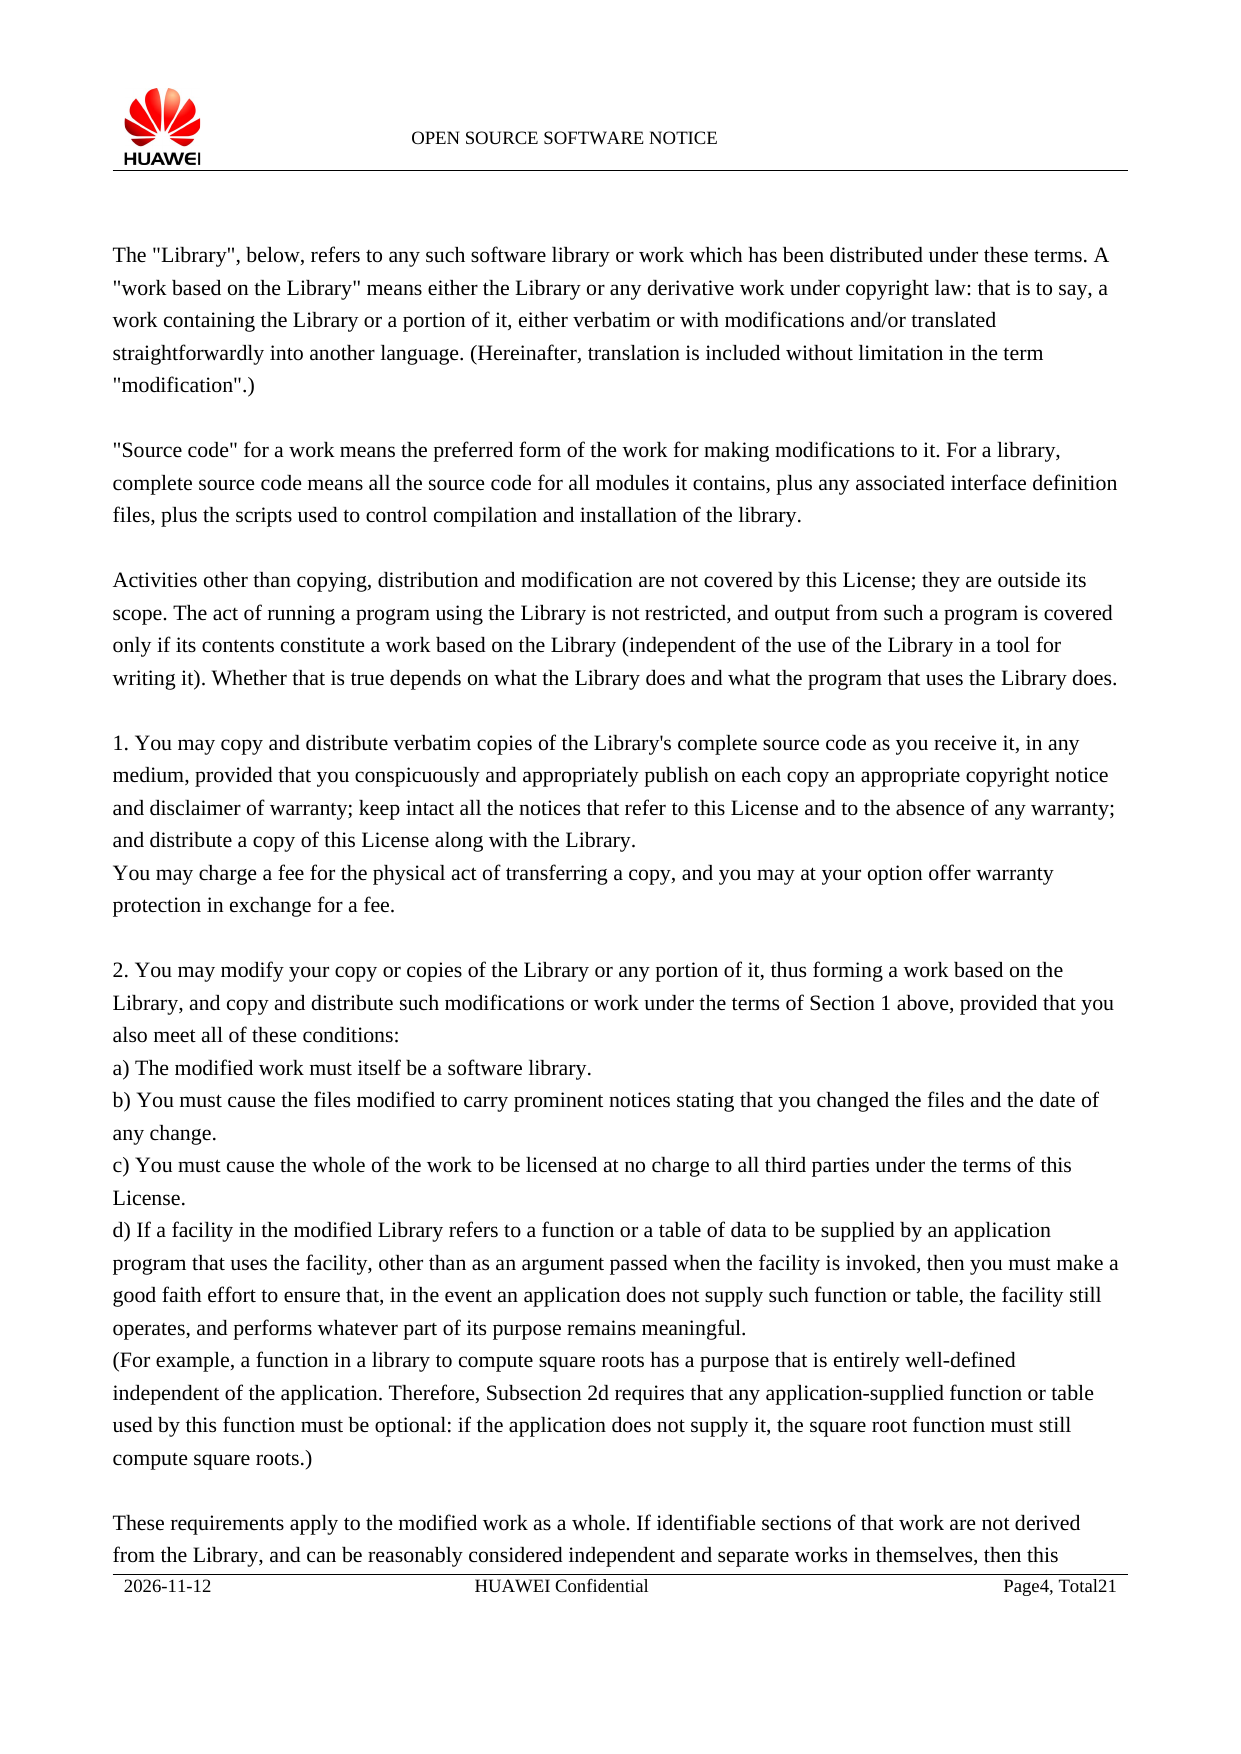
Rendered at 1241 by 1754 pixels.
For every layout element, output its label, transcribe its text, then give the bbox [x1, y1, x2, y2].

text a) The modified work must itself be a software library. [112, 1051, 1128, 1084]
text 2. You may modify your copy or copies of the Library or any portion of it, thus forming a work based on the Library, and copy and distribute such modifications or work under the terms of Section 1 above, provided that you also meet all of these conditions: [112, 954, 1128, 1051]
text "Source code" for a work means the preferred form of the work for making modifications to it. For a library, complete source code means all the source code for all modules it contains, plus any associated interface definition files, plus the scripts used to control compilation and installation of the library. [112, 434, 1128, 531]
text You may charge a fee for the physical act of transferring a copy, and you may at your option offer warranty protection in exchange for a fee. [112, 856, 1128, 921]
picture [124, 88, 201, 165]
text 1. You may copy and distribute verbatim copies of the Library's complete source code as you receive it, in any medium, provided that you conspicuously and appropriately publish on each copy an appropriate copyright notice and disclaimer of warranty; keep intact all the notices that refer to this License and to the absence of any warranty; and distribute a copy of this License along with the Library. [112, 726, 1128, 856]
text (For example, a function in a library to compute square roots has a purpose that is entirely well-defined independent of the application. Therefore, Subsection 2d requires that any application-supplied function or table used by this function must be optional: if the application does not supply it, the square root function must still compute square roots.) [112, 1344, 1128, 1474]
text The "Library", below, refers to any such software library or work which has been distributed under these terms. A "work based on the Library" means either the Library or any derivative work under copyright law: that is to say, a work containing the Library or a portion of it, either verbatim or with modifications and/or translated straightforwardly into another language. (Hereinafter, translation is included without limitation in the term "modification".) [112, 239, 1128, 401]
text d) If a facility in the modified Library refers to a function or a table of data to be supplied by an application program that uses the facility, other than as an argument passed when the facility is invoked, then you must make a good faith effort to ensure that, in the event an application does not supply such function or table, the facility still operates, and performs whatever part of its purpose remains meaningful. [112, 1214, 1128, 1344]
text c) You must cause the whole of the work to be licensed at no charge to all third parties under the terms of this License. [112, 1149, 1128, 1214]
text Activities other than copying, distribution and modification are not covered by this License; they are outside its scope. The act of running a program using the Library is not restricted, and output from such a program is covered only if its contents constitute a work based on the Library (independent of the use of the Library in a tool for writing it). Whether that is true depends on what the Library does and what the program that uses the Library does. [112, 564, 1128, 694]
text b) You must cause the files modified to carry prominent notices stating that you changed the files and the date of any change. [112, 1084, 1128, 1149]
